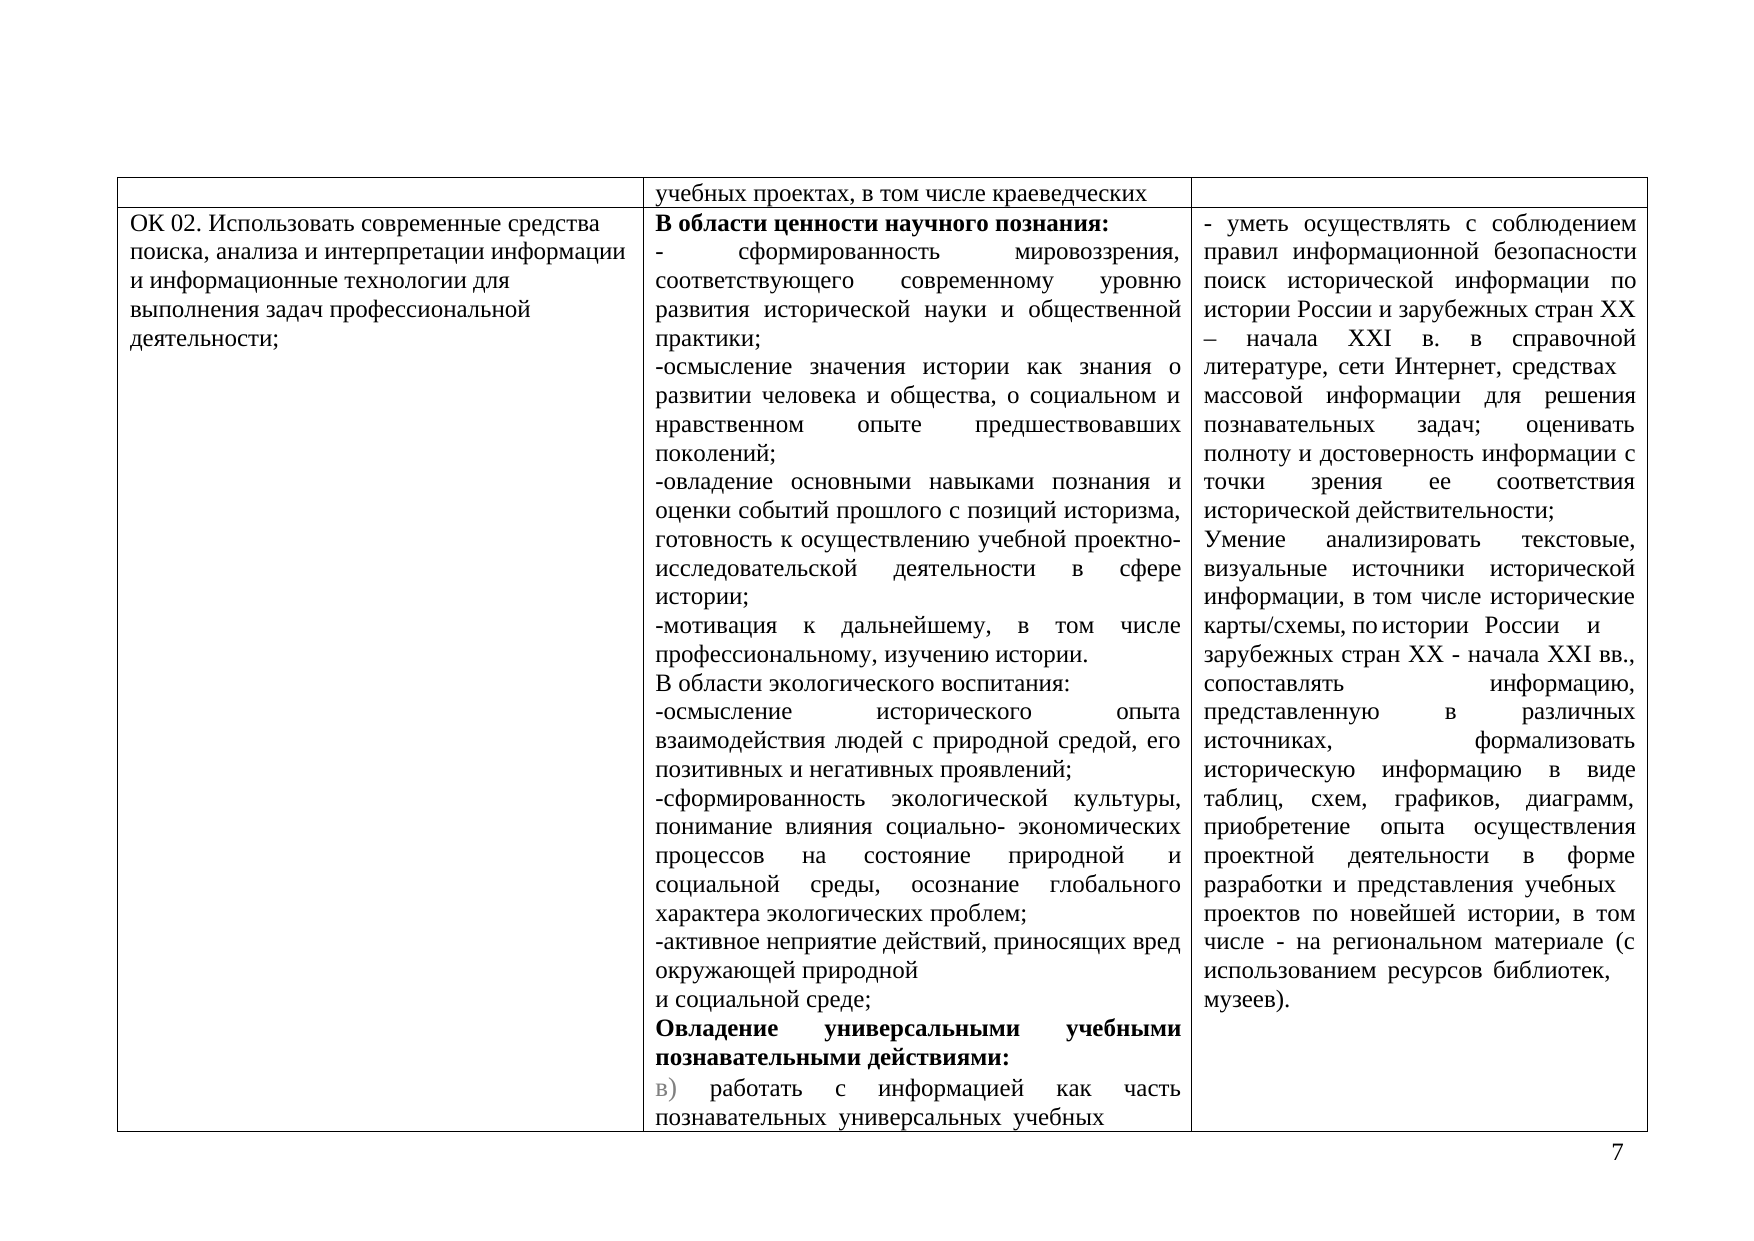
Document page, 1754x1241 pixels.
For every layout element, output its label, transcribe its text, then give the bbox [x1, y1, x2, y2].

table_header учебных проектах, в том числе краеведческих [644, 178, 1191, 207]
table_cell ОК 02. Использовать современные средства поиска, анализа и интерпретации информации и информационные технологии для выполнения задач профессиональной деятельности; [118, 208, 643, 1131]
table_cell В области ценности научного познания: - сформированность мировоззрения, соответствующего современному уровню развития исторической науки и общественной практики; -осмысление значения истории как знания о развитии человека и общества, о социальном и нравственном опыте предшествовавших поколений; -овладение основными навыками познания и оценки событий прошлого с позиций историзма, готовность к осуществлению учебной проектно- исследовательской деятельности в сфере истории; -мотивация к дальнейшему, в том числе профессиональному, изучению истории. В области экологического воспитания: -осмысление исторического опыта взаимодействия людей с природной средой, его позитивных и негативных проявлений; -сформированность экологической культуры, понимание влияния социально- экономических процессов на состояние природной и социальной среды, осознание глобального характера экологических проблем; -активное неприятие действий, приносящих вред окружающей природной и социальной среде; Овладение универсальными учебными познавательными действиями: в) работать с информацией как часть познавательных универсальных учебных [644, 208, 1191, 1131]
table_header [118, 178, 643, 207]
table_header [1192, 178, 1647, 207]
table_cell - уметь осуществлять с соблюдением правил информационной безопасности поиск исторической информации по истории России и зарубежных стран ХХ – начала XXI в. в справочной литературе, сети Интернет, средствах массовой информации для решения познавательных задач; оценивать полноту и достоверность информации с точки зрения ее соответствия исторической действительности; Умение анализировать текстовые, визуальные источники исторической информации, в том числе исторические карты/схемы, по истории России и зарубежных стран XX - начала XXI вв., сопоставлять информацию, представленную в различных источниках, формализовать историческую информацию в виде таблиц, схем, графиков, диаграмм, приобретение опыта осуществления проектной деятельности в форме разработки и представления учебных проектов по новейшей истории, в том числе - на региональном материале (с использованием ресурсов библиотек, музеев). [1192, 208, 1647, 1131]
